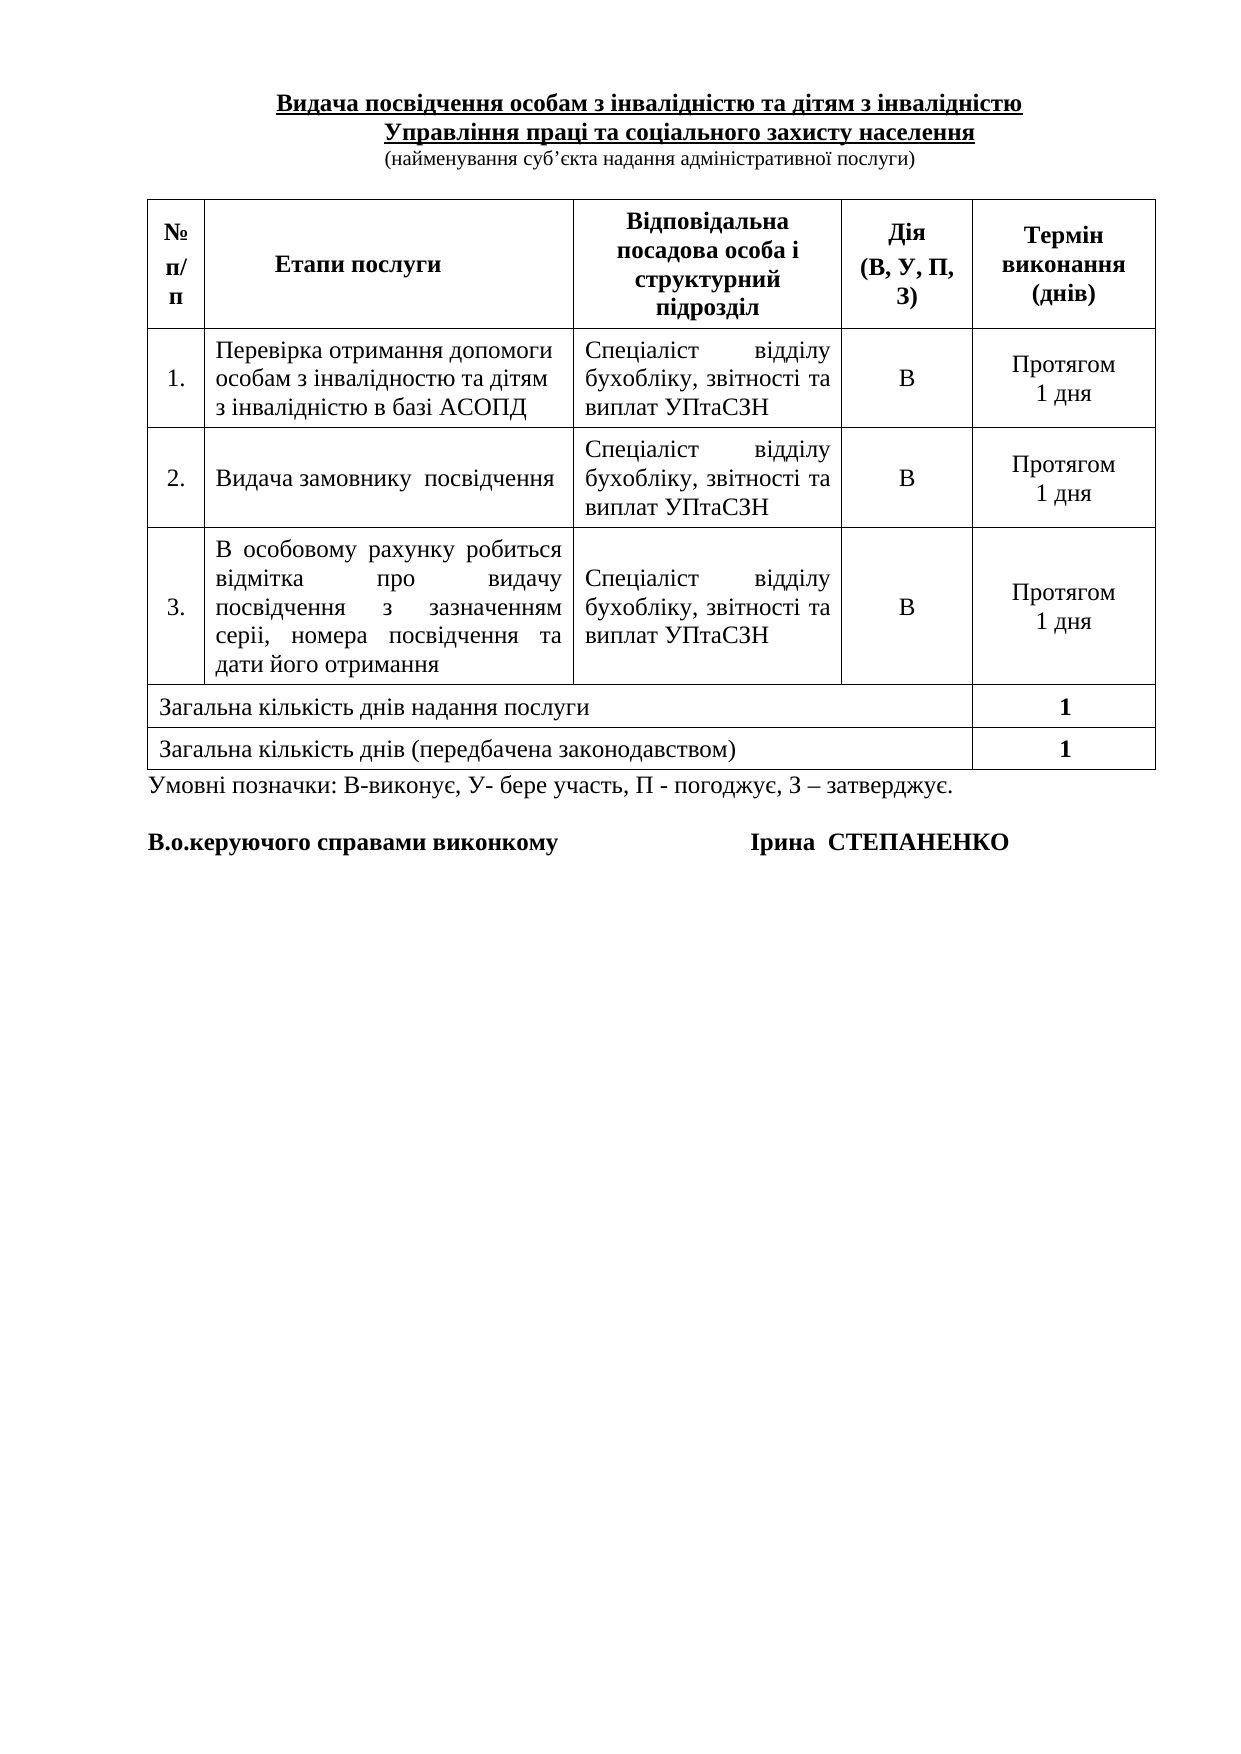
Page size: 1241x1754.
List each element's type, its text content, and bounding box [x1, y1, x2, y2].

table_cell Протягом 1 дня [973, 528, 1155, 684]
table_header № п/п [148, 200, 204, 327]
table_cell В [842, 329, 972, 427]
table_header Дія (В, У, П, З) [842, 200, 972, 327]
table_cell 2. [148, 428, 204, 527]
table_cell В [842, 428, 972, 527]
table_cell Спеціаліст відділу бухобліку, звітності та виплат УПтаСЗН [574, 329, 841, 427]
table_cell Перевірка отримання допомоги особам з інвалідностю та дітям з інвалідністю в базі АСОПД [205, 329, 573, 427]
text Умовні позначки: В-виконує, У- бере участь, П - погоджує, З – затверджує. [148, 770, 1152, 799]
table_cell В [842, 528, 972, 684]
subtitle Видача посвідчення особам з інвалідністю та дітям з інвалідністю [147, 88, 1152, 117]
table_cell Протягом 1 дня [973, 428, 1155, 527]
table_header Термін виконання (днів) [973, 200, 1155, 327]
table_cell Протягом 1 дня [973, 329, 1155, 427]
table_cell В особовому рахунку робиться відмітка про видачу посвідчення з зазначенням серіі, номера посвідчення та дати його отримання [205, 528, 573, 684]
table_cell Спеціаліст відділу бухобліку, звітності та виплат УПтаСЗН [574, 528, 841, 684]
text (найменування суб’єкта надання адміністративної послуги) [194, 146, 1105, 170]
table_header Відповідальна посадова особа і структурний підрозділ [574, 200, 841, 327]
text Управління праці та соціального захисту населення [148, 117, 1152, 146]
table_cell Загальна кількість днів надання послуги [148, 685, 972, 727]
table_cell Видача замовнику посвідчення [205, 428, 573, 527]
table_cell 1 [973, 685, 1155, 727]
text В.о.керуючого справами виконкому Ірина СТЕПАНЕНКО [148, 827, 1152, 856]
table_cell 1 [973, 728, 1155, 769]
table_cell 1. [148, 329, 204, 427]
table_header Етапи послуги [205, 200, 573, 327]
table_cell Спеціаліст відділу бухобліку, звітності та виплат УПтаСЗН [574, 428, 841, 527]
table_cell 3. [148, 528, 204, 684]
table_cell Загальна кількість днів (передбачена законодавством) [148, 728, 972, 769]
